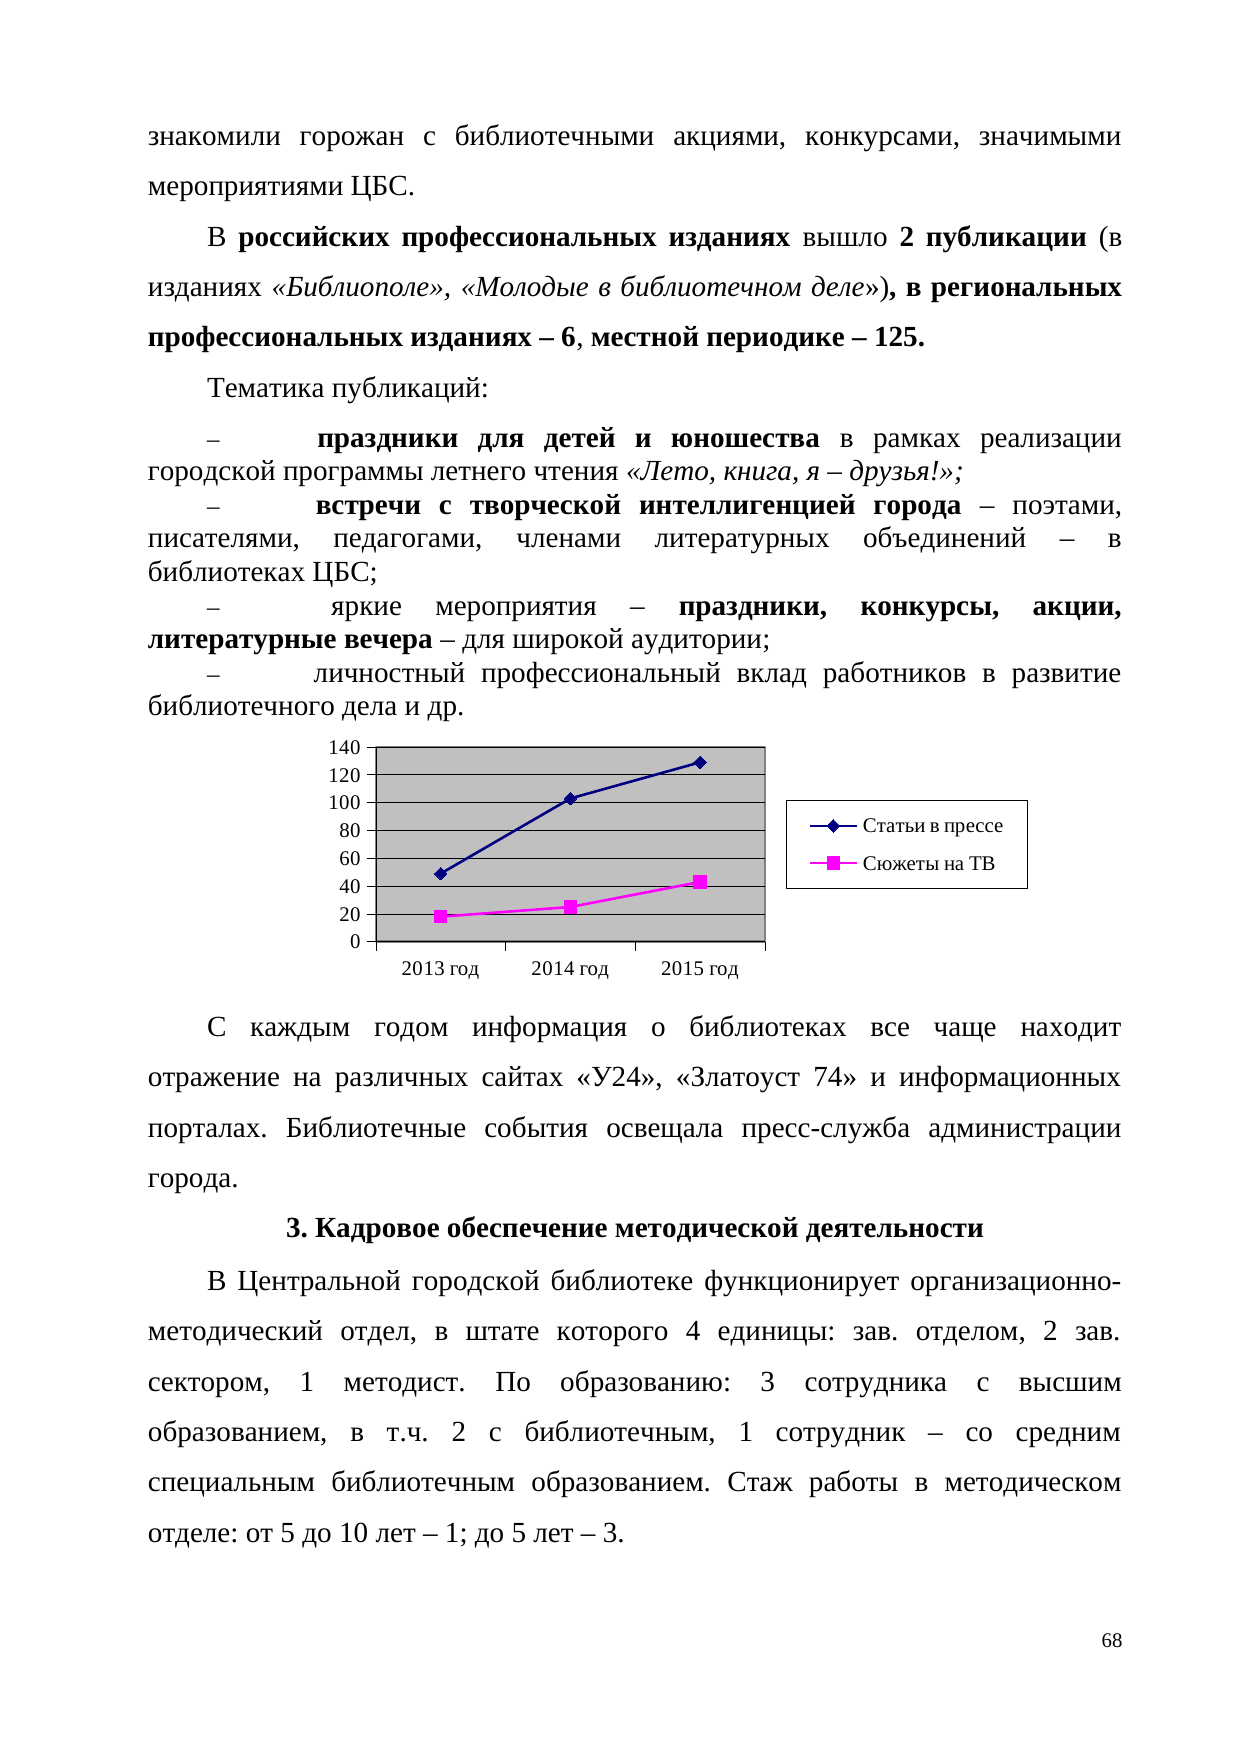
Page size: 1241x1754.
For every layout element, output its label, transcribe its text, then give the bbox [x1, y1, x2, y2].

text В российских профессиональных изданиях вышло 2 публикации (в изданиях «Библиополе», «Молодые в библиотечном деле»), в региональных профессиональных изданиях – 6, местной периодике – 125. [148, 219, 1122, 353]
list встречи с творческой интеллигенцией города – поэтами, писателями, педагогами, членами литературных объединений – в библиотеках ЦБС; [148, 487, 1122, 588]
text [148, 118, 1122, 202]
list личностный профессиональный вклад работников в развитие библиотечного дела и др. [148, 655, 1122, 722]
text Тематика публикаций: [148, 370, 1122, 403]
text В Центральной городской библиотеке функционирует организационно- методический отдел, в штате которого 4 единицы: зав. отделом, 2 зав. сектором, 1 методист. По образованию: 3 сотрудника с высшим образованием, в т.ч. 2 с библиотечным, 1 сотрудник – со средним специальным библиотечным образованием. Стаж работы в методическом отделе: от 5 до 10 лет – 1; до 5 лет – 3. [148, 1263, 1122, 1548]
list праздники для детей и юношества в рамках реализации городской программы летнего чтения «Лето, книга, я – друзья!»; [148, 420, 1122, 487]
list яркие мероприятия – праздники, конкурсы, акции, литературные вечера – для широкой аудитории; [148, 588, 1122, 655]
text С каждым годом информация о библиотеках все чаще находит отражение на различных сайтах «У24», «Златоуст 74» и информационных порталах. Библиотечные события освещала пресс-служба администрации города. [148, 1009, 1122, 1194]
text 3. Кадровое обеспечение методической деятельности [148, 1210, 1122, 1244]
